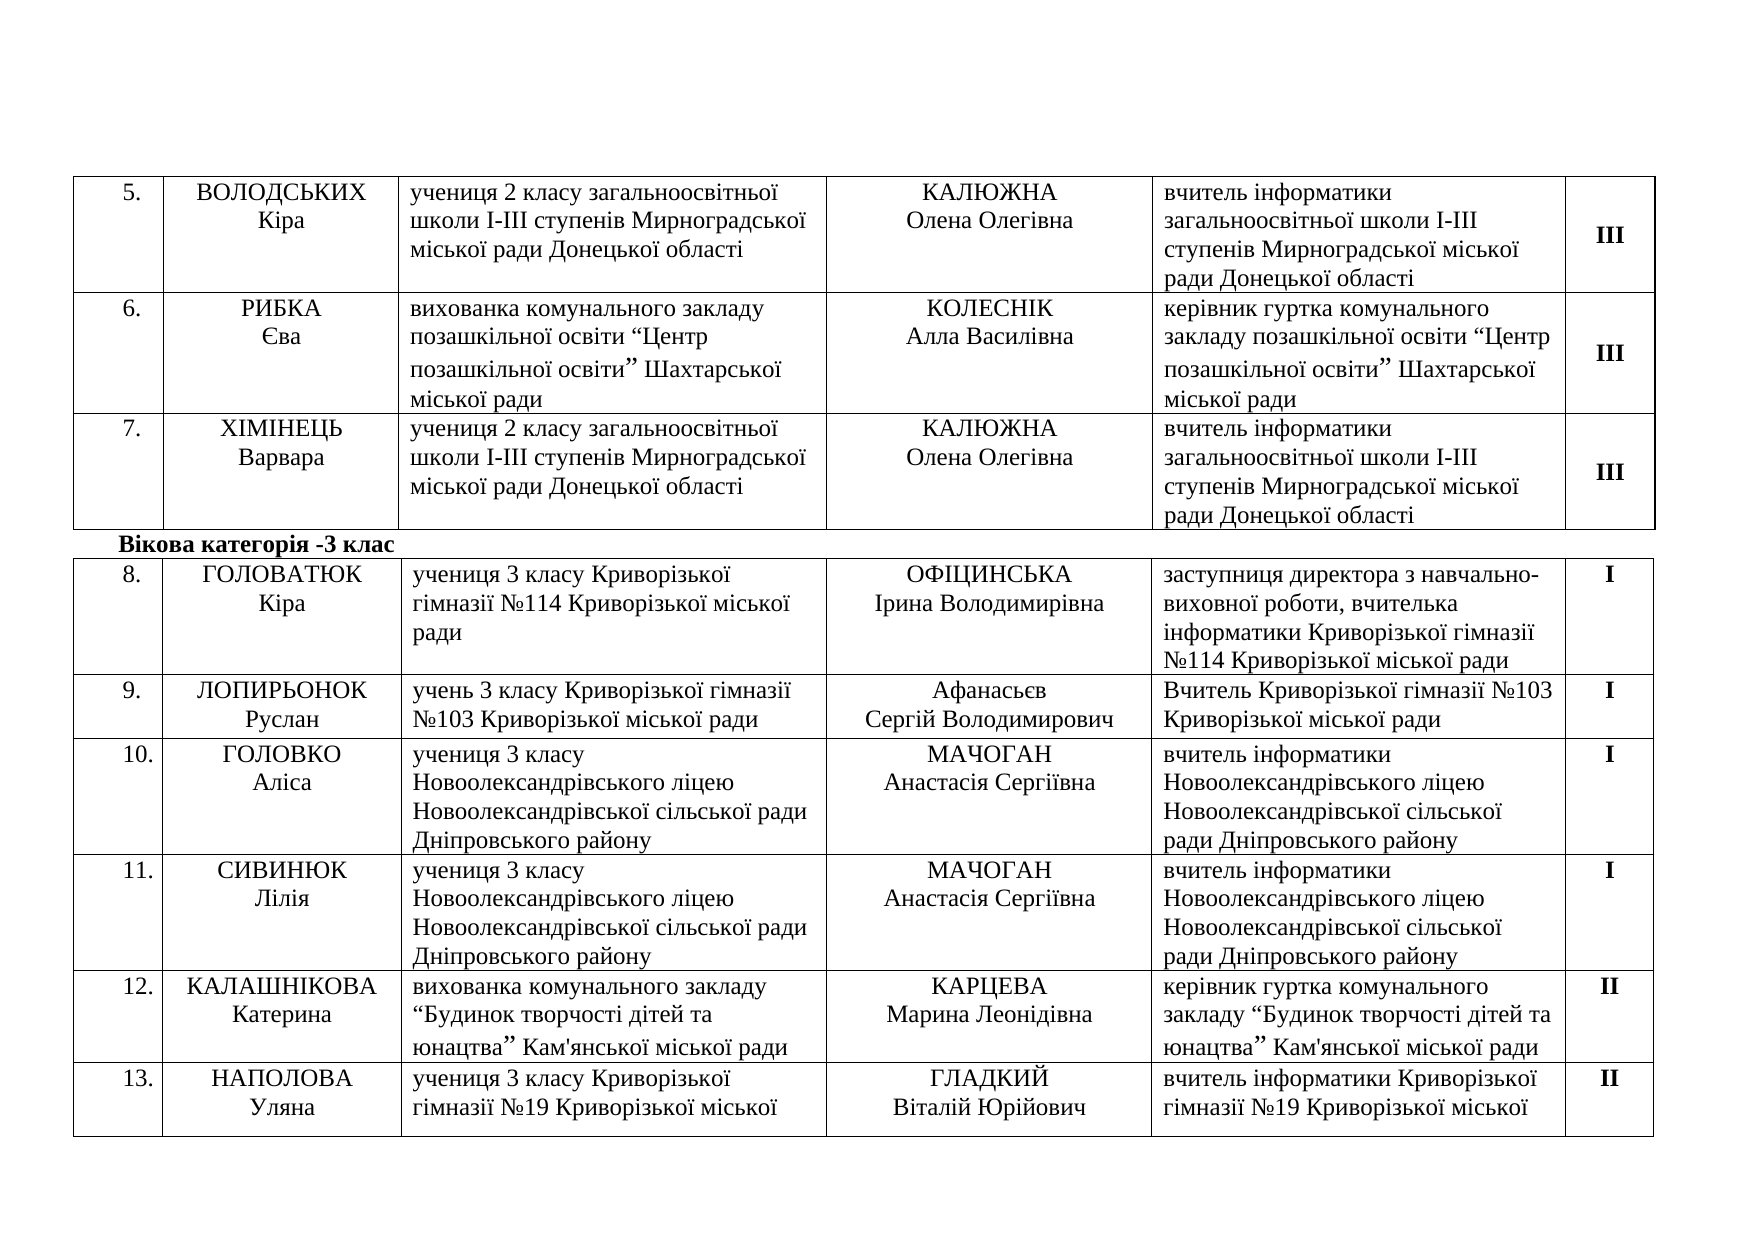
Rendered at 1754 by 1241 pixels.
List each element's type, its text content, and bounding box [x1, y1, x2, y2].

table_cell вчитель інформатики Новоолександрівського ліцею Новоолександрівської сільської ради Дніпровського району [1152, 739, 1565, 854]
table_cell учениця 2 класу загальноосвітньої школи І-ІІІ ступенів Мирноградської міської ради Донецької області [399, 177, 826, 292]
table_cell КОЛЕСНІК Алла Василівна [827, 293, 1152, 412]
table_cell ІІІ [1566, 414, 1654, 528]
table_cell РИБКА Єва [164, 293, 398, 412]
table_cell ІІІ [1566, 293, 1654, 412]
table_cell [74, 1063, 162, 1136]
table_cell ХІМІНЕЦЬ Варвара [164, 414, 398, 528]
table_cell [74, 855, 162, 970]
table_header учениця 3 класу Криворізької гімназії №114 Криворізької міської ради [402, 559, 826, 674]
table_cell ЛОПИРЬОНОК Руслан [163, 675, 401, 738]
text Вікова категорія -3 клас [118, 529, 1724, 558]
table_cell керівник гуртка комунального закладу “Будинок творчості дітей та юнацтва” Кам'янської міської ради [1152, 971, 1565, 1062]
table_cell [74, 414, 163, 528]
table_cell ІІІ [1566, 177, 1654, 292]
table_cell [827, 1063, 1151, 1136]
table_cell вихованка комунального закладу позашкільної освіти “Центр позашкільної освіти” Шахтарської міської ради [399, 293, 826, 412]
table_cell СИВИНЮК Лілія [163, 855, 401, 970]
table_cell вчитель інформатики загальноосвітньої школи І-ІІІ ступенів Мирноградської міської ради Донецької області [1153, 414, 1565, 528]
table_cell МАЧОГАН Анастасія Сергіївна [827, 739, 1151, 854]
table_cell вчитель інформатики загальноосвітньої школи І-ІІІ ступенів Мирноградської міської ради Донецької області [1153, 177, 1565, 292]
table_cell учениця 2 класу загальноосвітньої школи І-ІІІ ступенів Мирноградської міської ради Донецької області [399, 414, 826, 528]
table_cell Вчитель Криворізької гімназії №103 Криворізької міської ради [1152, 675, 1565, 738]
table_cell учениця 3 класу Новоолександрівського ліцею Новоолександрівської сільської ради Дніпровського району [402, 739, 826, 854]
table_header І [1566, 559, 1653, 674]
table_cell учень 3 класу Криворізької гімназії №103 Криворізької міської ради [402, 675, 826, 738]
table_cell [74, 739, 162, 854]
table_cell вихованка комунального закладу “Будинок творчості дітей та юнацтва” Кам'янської міської ради [402, 971, 826, 1062]
table_cell [74, 675, 162, 738]
table_cell ВОЛОДСЬКИХ Кіра [164, 177, 398, 292]
table_cell І [1566, 675, 1653, 738]
table_cell МАЧОГАН Анастасія Сергіївна [827, 855, 1151, 970]
table_cell [74, 971, 162, 1062]
table_cell ІІ [1566, 971, 1653, 1062]
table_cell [402, 1063, 826, 1136]
table_cell учениця 3 класу Новоолександрівського ліцею Новоолександрівської сільської ради Дніпровського району [402, 855, 826, 970]
table_header ГОЛОВАТЮК Кіра [163, 559, 401, 674]
table_cell КАЛАШНІКОВА Катерина [163, 971, 401, 1062]
table_header ОФІЦИНСЬКА Ірина Володимирівна [827, 559, 1151, 674]
table_header [74, 559, 162, 674]
table_cell [74, 293, 163, 412]
table_cell І [1566, 855, 1653, 970]
table_cell КАЛЮЖНА Олена Олегівна [827, 414, 1152, 528]
table_cell КАЛЮЖНА Олена Олегівна [827, 177, 1152, 292]
table_cell [74, 177, 163, 292]
table_cell ГОЛОВКО Аліса [163, 739, 401, 854]
table_cell НАПОЛОВА Уляна [163, 1063, 401, 1136]
table_header заступниця директора з навчально-виховної роботи, вчителька інформатики Криворізької гімназії №114 Криворізької міської ради [1152, 559, 1565, 674]
table_cell КАРЦЕВА Марина Леонідівна [827, 971, 1151, 1062]
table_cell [1152, 1063, 1565, 1136]
table_cell керівник гуртка комунального закладу позашкільної освіти “Центр позашкільної освіти” Шахтарської міської ради [1153, 293, 1565, 412]
table_cell ІІ [1566, 1063, 1653, 1136]
table_cell І [1566, 739, 1653, 854]
table_cell вчитель інформатики Новоолександрівського ліцею Новоолександрівської сільської ради Дніпровського району [1152, 855, 1565, 970]
table_cell Афанасьєв Сергій Володимирович [827, 675, 1151, 738]
